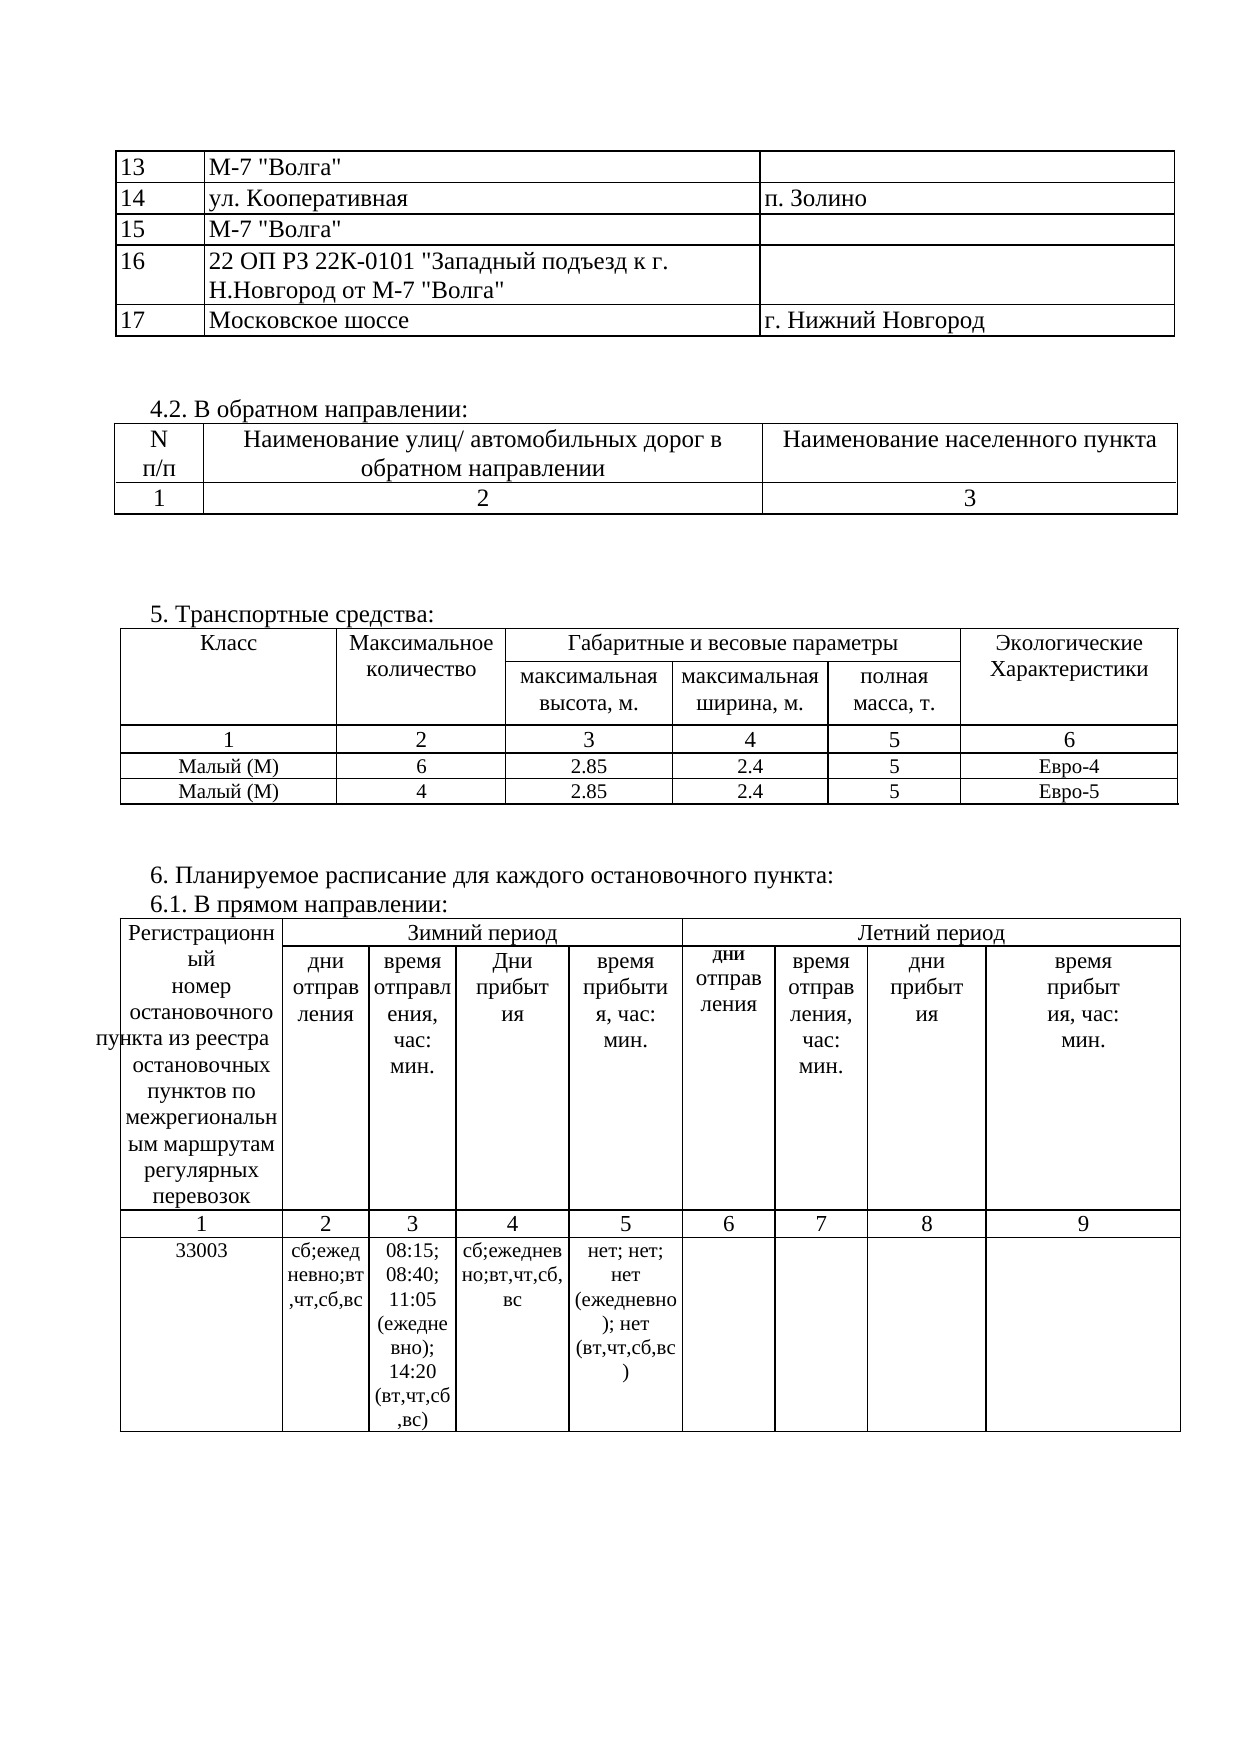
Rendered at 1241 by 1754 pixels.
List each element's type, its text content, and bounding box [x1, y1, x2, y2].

table_cell 33003 [121, 1238, 282, 1431]
table_cell Евро-4 [961, 754, 1177, 778]
table_cell 6 [683, 1211, 774, 1237]
table_header Габаритные и весовые параметры [506, 629, 960, 661]
table_cell 15 [117, 215, 204, 244]
table_cell 1 [115, 483, 203, 513]
table_cell Малый (М) [121, 754, 336, 778]
table_header Максимальное количество [337, 629, 505, 724]
table_cell 9 [987, 1211, 1180, 1237]
table_cell 4 [673, 726, 827, 752]
table_cell Московское шоссе [205, 305, 759, 335]
table_cell ул. Кооперативная [205, 183, 759, 213]
table_cell 6 [337, 754, 505, 778]
table_cell 3 [506, 726, 672, 752]
table_cell нет; нет; нет (ежедневно); нет (вт,чт,сб,вс) [570, 1238, 682, 1431]
table_cell [761, 246, 1174, 303]
table_header Летний период [683, 919, 1180, 945]
table_cell полная масса, т. [829, 662, 960, 724]
table_header Зимний период [283, 919, 682, 945]
table_cell 6 [961, 726, 1177, 752]
table_header Наименование населенного пункта [763, 424, 1177, 482]
table_header Наименование улиц/ автомобильных дорог в обратном направлении [204, 424, 762, 482]
table_cell [761, 152, 1174, 181]
table_cell сб;ежедневно;вт,чт,сб,вс [457, 1238, 568, 1431]
table_cell 1 [121, 1211, 282, 1237]
table_cell М-7 "Волга" [205, 215, 759, 244]
table_cell время прибыт ия, час: мин. [987, 947, 1180, 1209]
table_header Экологические Характеристики [961, 629, 1177, 724]
table_cell дни отправ ления [283, 947, 368, 1209]
text 5. Транспортные средства: [150, 599, 1090, 627]
table_cell 2.4 [673, 779, 827, 803]
table_cell [868, 1238, 985, 1431]
table_cell М-7 "Волга" [205, 152, 759, 181]
table_cell 2 [283, 1211, 368, 1237]
table_header N п/п [115, 424, 203, 482]
table_cell максимальная ширина, м. [673, 662, 827, 724]
text 6.1. В прямом направлении: [150, 889, 1090, 917]
table_cell время отправл ения, час: мин. [370, 947, 455, 1209]
table_cell 5 [829, 754, 960, 778]
table_cell Евро-5 [961, 779, 1177, 803]
text 4.2. В обратном направлении: [150, 394, 1090, 423]
table_cell [683, 1238, 774, 1431]
table_cell 5 [829, 726, 960, 752]
table_cell время прибыти я, час: мин. [570, 947, 682, 1209]
table_cell 8 [868, 1211, 985, 1237]
table_cell дни прибыт ия [868, 947, 985, 1209]
table_cell п. Золино [761, 183, 1174, 213]
table_cell г. Нижний Новгород [761, 305, 1174, 335]
table_cell 7 [776, 1211, 867, 1237]
table_cell сб;ежедневно;вт,чт,сб,вс [283, 1238, 368, 1431]
table_cell [776, 1238, 867, 1431]
table_cell 2 [204, 483, 762, 513]
table_cell [761, 215, 1174, 244]
table_cell Дни прибыт ия [457, 947, 568, 1209]
table_cell Малый (М) [121, 779, 336, 803]
text 6. Планируемое расписание для каждого остановочного пункта: [150, 860, 1090, 889]
table_cell 2.4 [673, 754, 827, 778]
table_cell 5 [829, 779, 960, 803]
table_cell 13 [117, 152, 204, 181]
table_cell максимальная высота, м. [506, 662, 672, 724]
table_cell 17 [117, 305, 204, 335]
table_cell 1 [121, 726, 336, 752]
table_header Класс [121, 629, 336, 724]
table_cell 4 [337, 779, 505, 803]
table_cell 16 [117, 246, 204, 303]
table_cell [987, 1238, 1180, 1431]
table_cell ДНИ отправ ления [683, 947, 774, 1209]
table_cell 2 [337, 726, 505, 752]
table_cell 4 [457, 1211, 568, 1237]
table_cell 2.85 [506, 779, 672, 803]
table_cell 22 ОП РЗ 22К-0101 "Западный подъезд к г. Н.Новгород от М-7 "Волга" [205, 246, 759, 303]
table_cell 5 [570, 1211, 682, 1237]
table_cell 3 [763, 482, 1177, 513]
table_header Регистрационный номер остановочного пункта из реестра остановочных пунктов по межрегиональным маршрутам регулярных перевозок [121, 919, 282, 1209]
table_cell 08:15; 08:40; 11:05 (ежедневно); 14:20 (вт,чт,сб,вс) [370, 1238, 455, 1431]
table_cell время отправ ления, час: мин. [776, 947, 867, 1209]
table_cell 2.85 [506, 754, 672, 778]
table_cell 3 [370, 1211, 455, 1237]
table_cell 14 [117, 183, 204, 213]
